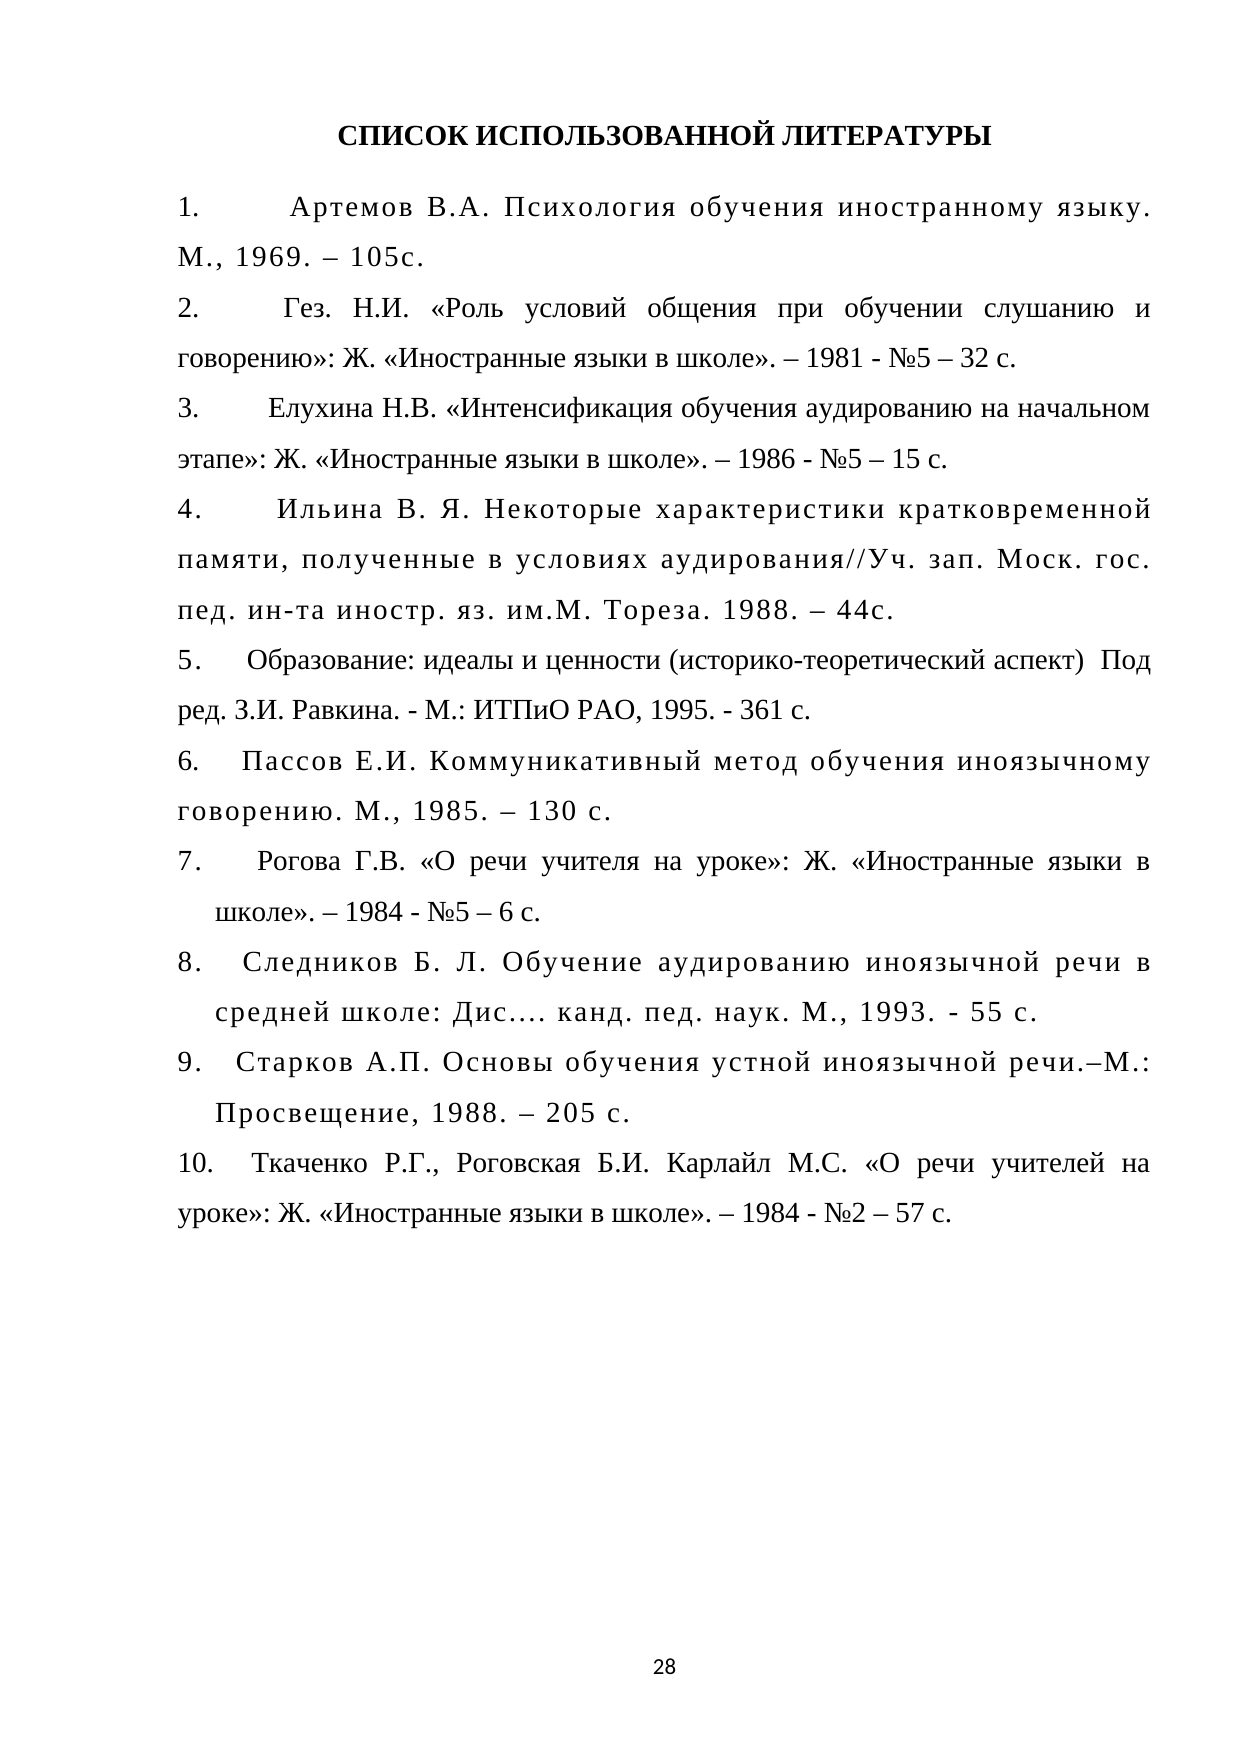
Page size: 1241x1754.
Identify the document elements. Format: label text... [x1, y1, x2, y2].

text 2. Гез. Н.И. «Роль условий общения при обучении слушанию и говорению»: Ж. «Иностранные языки в школе». – 1981 - №5 – 32 с. [177, 290, 1152, 374]
text 1. Артемов В.А. Психология обучения иностранному языку. М., 1969. – 105с. [177, 189, 1152, 273]
text 4. Ильина В. Я. Некоторые характеристики кратковременной памяти, полученные в условиях аудирования//Уч. зап. Моск. гос. пед. ин-та иностр. яз. им.М. Тореза. 1988. – 44с. [177, 491, 1152, 625]
text 6. Пассов Е.И. Коммуникативный метод обучения иноязычному говорению. М., 1985. – 130 с. [177, 743, 1152, 827]
text 3. Елухина Н.В. «Интенсификация обучения аудированию на начальном этапе»: Ж. «Иностранные языки в школе». – 1986 - №5 – 15 с. [177, 391, 1152, 474]
list Старков А.П. Основы обучения устной иноязычной речи.–М.: Просвещение, 1988. – 205 с. [177, 1044, 1152, 1128]
text 10. Ткаченко Р.Г., Роговская Б.И. Карлайл М.С. «О речи учителей на уроке»: Ж. «Иностранные языки в школе». – 1984 - №2 – 57 с. [177, 1145, 1152, 1229]
list Следников Б. Л. Обучение аудированию иноязычной речи в средней школе: Дис.... канд. пед. наук. М., 1993. - 55 с. [177, 944, 1152, 1028]
text СПИСОК ИСПОЛЬЗОВАННОЙ ЛИТЕРАТУРЫ [177, 118, 1152, 152]
text 5. Образование: идеалы и ценности (историко-теоретический аспект) Под ред. З.И. Равкина. - М.: ИТПиО РАО, 1995. - 361 с. [177, 642, 1152, 726]
list Рогова Г.В. «О речи учителя на уроке»: Ж. «Иностранные языки в школе». – 1984 - №5 – 6 с. [177, 843, 1152, 927]
